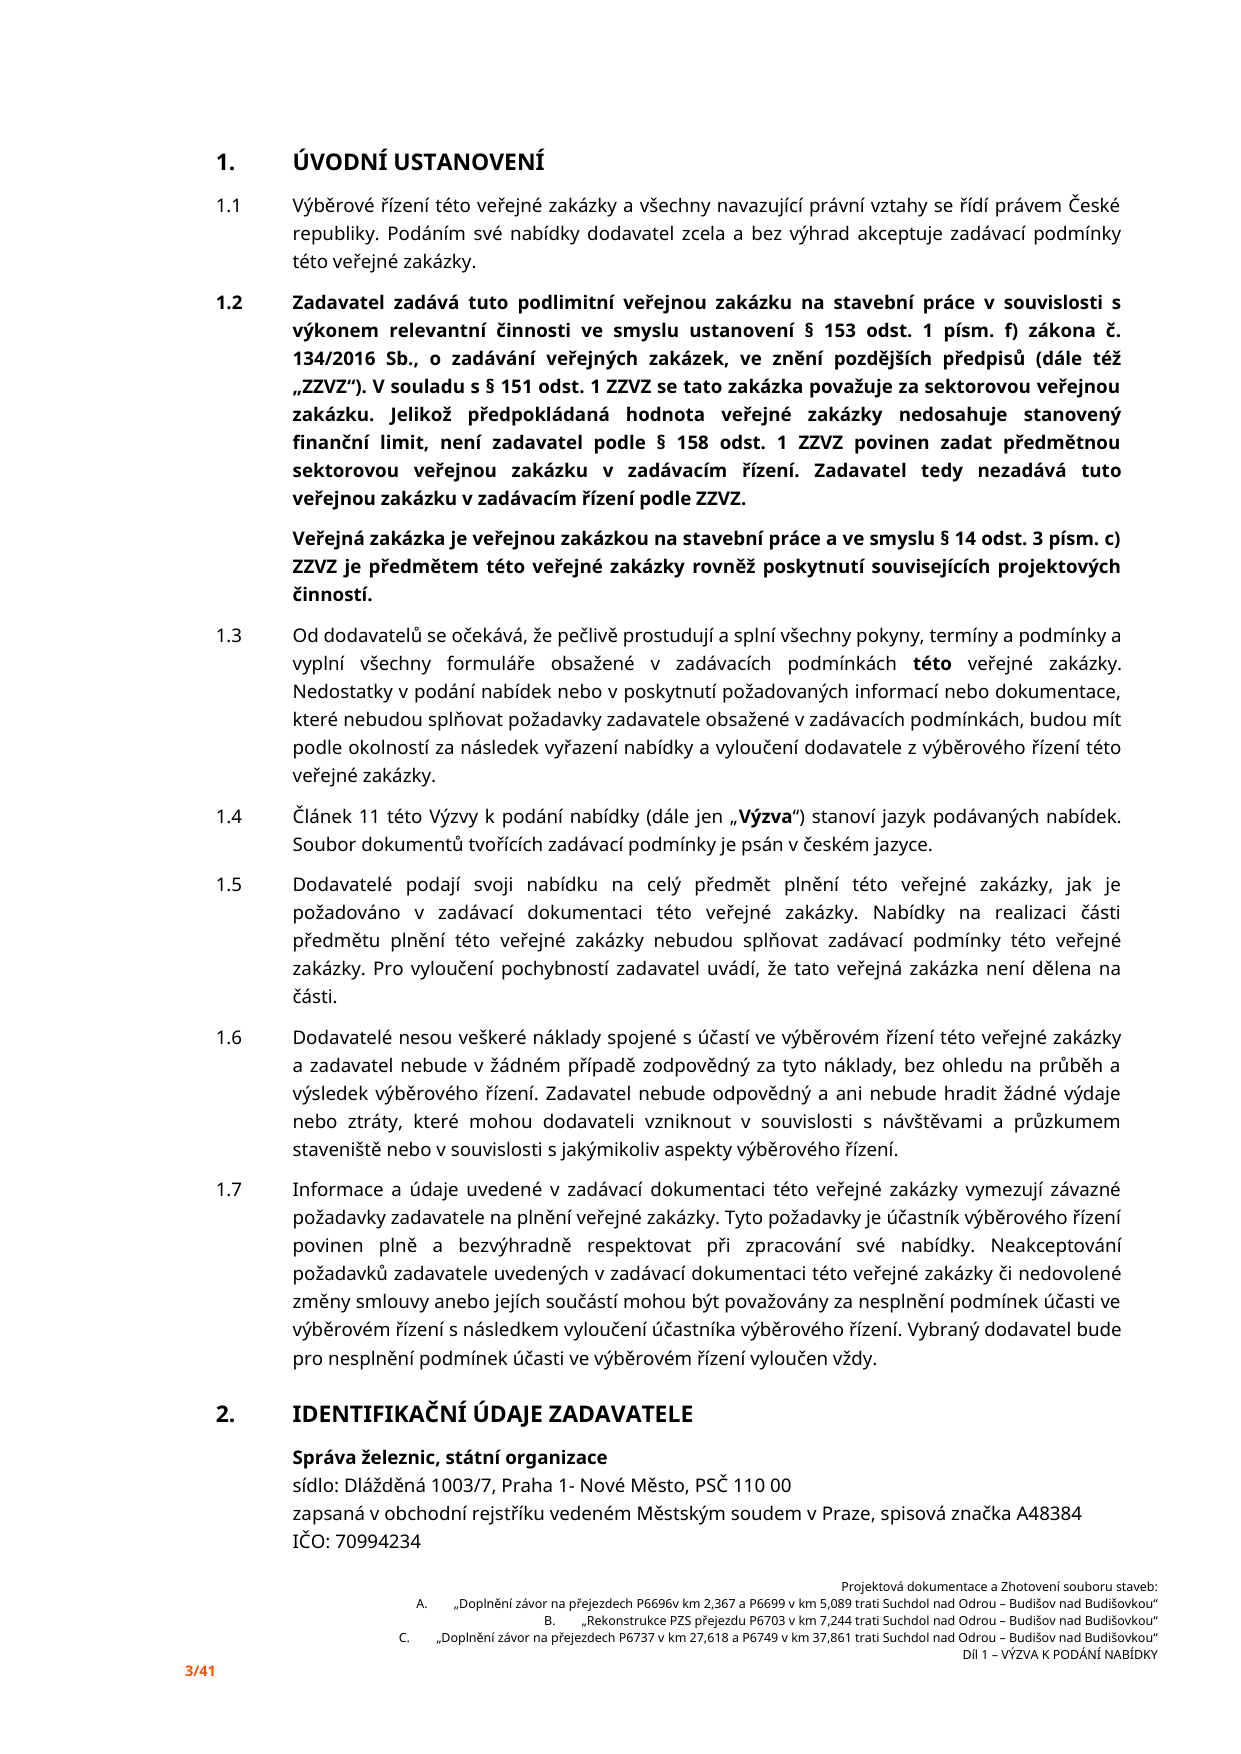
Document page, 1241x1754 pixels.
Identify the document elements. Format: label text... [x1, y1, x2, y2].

text zapsaná v obchodní rejstříku vedeném Městským soudem v Praze, spisová značka A48384 [292, 1501, 1122, 1526]
text Od dodavatelů se očekává, že pečlivě prostudují a splní všechny pokyny, termíny a podmínky a vyplní všechny formuláře obsažené v zadávacích podmínkách této veřejné zakázky. Nedostatky v podání nabídek nebo v poskytnutí požadovaných informací nebo dokumentace, které nebudou splňovat požadavky zadavatele obsažené v zadávacích podmínkách, budou mít podle okolností za následek vyřazení nabídky a vyloučení dodavatele z výběrového řízení této veřejné zakázky. [216, 622, 1122, 788]
text Dodavatelé nesou veškeré náklady spojené s účastí ve výběrovém řízení této veřejné zakázky a zadavatel nebude v žádném případě zodpovědný za tyto náklady, bez ohledu na průběh a výsledek výběrového řízení. Zadavatel nebude odpovědný a ani nebude hradit žádné výdaje nebo ztráty, které mohou dodavateli vzniknout v souvislosti s návštěvami a průzkumem staveniště nebo v souvislosti s jakýmikoliv aspekty výběrového řízení. [216, 1024, 1122, 1162]
text IČO: 70994234 [292, 1529, 1122, 1554]
text Výběrové řízení této veřejné zakázky a všechny navazující právní vztahy se řídí právem České republiky. Podáním své nabídky dodavatel zcela a bez výhrad akceptuje zadávací podmínky této veřejné zakázky. [216, 192, 1122, 274]
text sídlo: Dlážděná 1003/7, Praha 1- Nové Město, PSČ 110 00 [292, 1473, 1122, 1498]
text ÚVODNÍ USTANOVENÍ [216, 146, 1122, 177]
list Veřejná zakázka je veřejnou zakázkou na stavební práce a ve smyslu § 14 odst. 3 písm. c) ZZVZ je předmětem této veřejné zakázky rovněž poskytnutí souvisejících projektových činností. [292, 526, 1122, 607]
text Správa železnic, státní organizace [292, 1445, 1122, 1470]
text Článek 11 této Výzvy k podání nabídky (dále jen „Výzva“) stanoví jazyk podávaných nabídek. Soubor dokumentů tvořících zadávací podmínky je psán v českém jazyce. [216, 803, 1122, 856]
text Zadavatel zadává tuto podlimitní veřejnou zakázku na stavební práce v souvislosti s výkonem relevantní činnosti ve smyslu ustanovení § 153 odst. 1 písm. f) zákona č. 134/2016 Sb., o zadávání veřejných zakázek, ve znění pozdějších předpisů (dále též „ZZVZ“). V souladu s § 151 odst. 1 ZZVZ se tato zakázka považuje za sektorovou veřejnou zakázku. Jelikož předpokládaná hodnota veřejné zakázky nedosahuje stanovený finanční limit, není zadavatel podle § 158 odst. 1 ZZVZ povinen zadat předmětnou sektorovou veřejnou zakázku v zadávacím řízení. Zadavatel tedy nezadává tuto veřejnou zakázku v zadávacím řízení podle ZZVZ. [216, 289, 1122, 511]
text IDENTIFIKAČNÍ ÚDAJE ZADAVATELE [216, 1398, 1122, 1429]
text Informace a údaje uvedené v zadávací dokumentaci této veřejné zakázky vymezují závazné požadavky zadavatele na plnění veřejné zakázky. Tyto požadavky je účastník výběrového řízení povinen plně a bezvýhradně respektovat při zpracování své nabídky. Neakceptování požadavků zadavatele uvedených v zadávací dokumentaci této veřejné zakázky či nedovolené změny smlouvy anebo jejích součástí mohou být považovány za nesplnění podmínek účasti ve výběrovém řízení s následkem vyloučení účastníka výběrového řízení. Vybraný dodavatel bude pro nesplnění podmínek účasti ve výběrovém řízení vyloučen vždy. [216, 1177, 1122, 1370]
text Dodavatelé podají svoji nabídku na celý předmět plnění této veřejné zakázky, jak je požadováno v zadávací dokumentaci této veřejné zakázky. Nabídky na realizaci části předmětu plnění této veřejné zakázky nebudou splňovat zadávací podmínky této veřejné zakázky. Pro vyloučení pochybností zadavatel uvádí, že tato veřejná zakázka není dělena na části. [216, 871, 1122, 1009]
